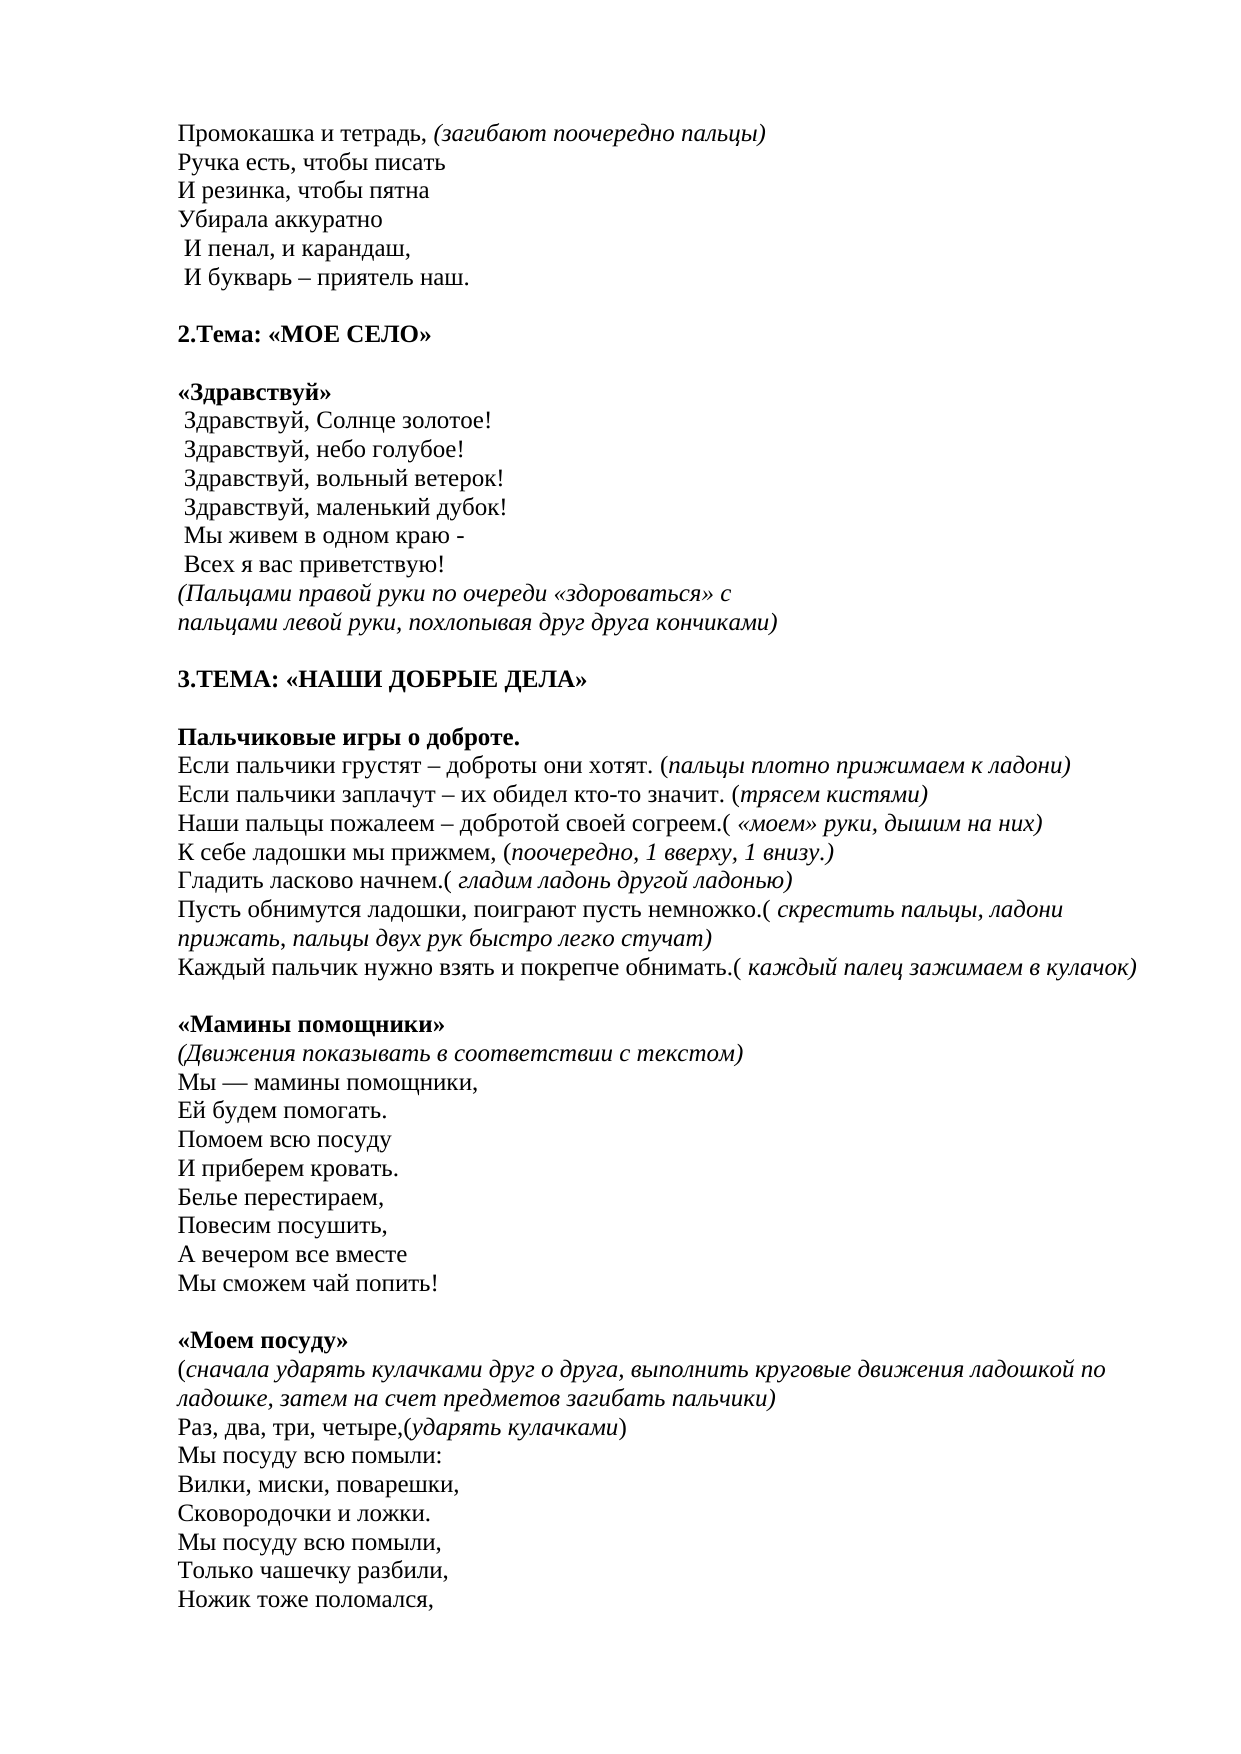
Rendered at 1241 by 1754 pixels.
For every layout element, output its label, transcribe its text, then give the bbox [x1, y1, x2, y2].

text (Пальцами правой руки по очереди «здороваться» с [177, 578, 1152, 607]
text Наши пальцы пожалеем – добротой своей согреем.( «моем» руки, дышим на них) [177, 808, 1152, 837]
text Здравствуй, Солнце золотое! [177, 406, 1152, 434]
text Пусть обнимутся ладошки, поиграют пусть немножко.( скрестить пальцы, ладони прижать, пальцы двух рук быстро легко стучат) [177, 894, 1152, 952]
text «Моем посуду» [177, 1326, 1152, 1354]
text (Движения показывать в соответствии с текстом) [177, 1038, 1152, 1067]
text К себе ладошки мы прижмем, (поочередно, 1 вверху, 1 внизу.) [177, 837, 1152, 866]
text 3.ТЕМА: «НАШИ ДОБРЫЕ ДЕЛА» [177, 664, 1152, 693]
text И резинка, чтобы пятна [177, 176, 1152, 204]
text Всех я вас приветствую! [177, 549, 1152, 578]
text Здравствуй, небо голубое! [177, 434, 1152, 463]
text Каждый пальчик нужно взять и покрепче обнимать.( каждый палец зажимаем в кулачок) [177, 952, 1152, 981]
text «Мамины помощники» [177, 1009, 1152, 1038]
text Убирала аккуратно [177, 204, 1152, 233]
text 2.Тема: «МОЕ СЕЛО» [177, 319, 1152, 348]
text Здравствуй, вольный ветерок! [177, 463, 1152, 492]
text Ручка есть, чтобы писать [177, 147, 1152, 176]
text Гладить ласково начнем.( гладим ладонь другой ладонью) [177, 866, 1152, 894]
text «Здравствуй» [177, 377, 1152, 406]
text Промокашка и тетрадь, (загибают поочередно пальцы) [177, 118, 1152, 147]
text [177, 1412, 1152, 1613]
text Мы — мамины помощники, Ей будем помогать. Помоем всю посуду И приберем кровать. Белье перестираем, Повесим посушить, А вечером все вместе Мы сможем чай попить! [177, 1067, 1152, 1297]
text Если пальчики заплачут – их обидел кто-то значит. (трясем кистями) [177, 779, 1152, 808]
text Мы живем в одном краю - [177, 521, 1152, 549]
text Здравствуй, маленький дубок! [177, 492, 1152, 521]
text И букварь – приятель наш. [177, 262, 1152, 291]
text Если пальчики грустят – доброты они хотят. (пальцы плотно прижимаем к ладони) [177, 751, 1152, 779]
text И пенал, и карандаш, [177, 233, 1152, 262]
text Пальчиковые игры о доброте. [177, 722, 1152, 751]
text (сначала ударять кулачками друг о друга, выполнить круговые движения ладошкой по ладошке, затем на счет предметов загибать пальчики) [177, 1354, 1152, 1412]
text пальцами левой руки, похлопывая друг друга кончиками) [177, 607, 1152, 636]
